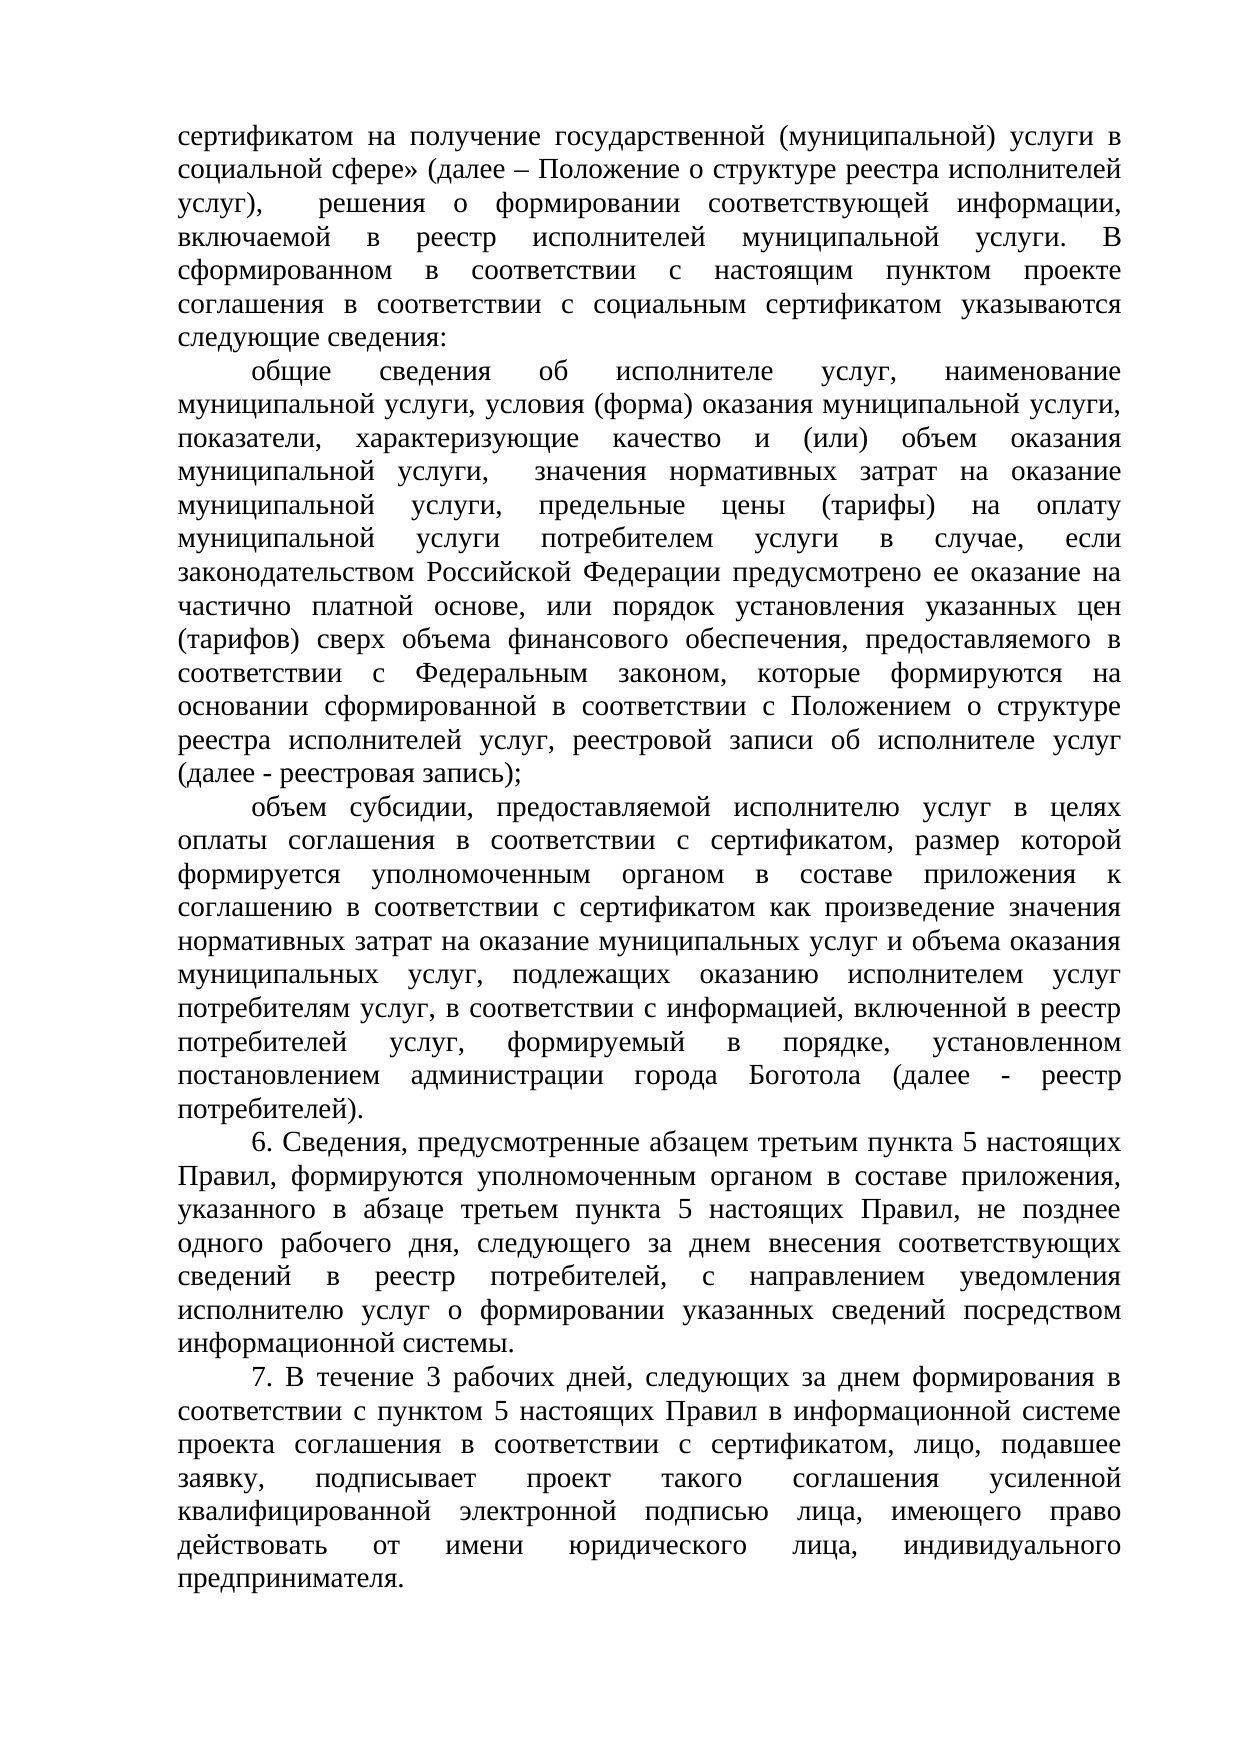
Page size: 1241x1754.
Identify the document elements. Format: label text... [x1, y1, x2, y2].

text общие сведения об исполнителе услуг, наименование муниципальной услуги, условия (форма) оказания муниципальной услуги, показатели, характеризующие качество и (или) объем оказания муниципальной услуги, значения нормативных затрат на оказание муниципальной услуги, предельные цены (тарифы) на оплату муниципальной услуги потребителем услуги в случае, если законодательством Российской Федерации предусмотрено ее оказание на частично платной основе, или порядок установления указанных цен (тарифов) сверх объема финансового обеспечения, предоставляемого в соответствии с Федеральным законом, которые формируются на основании сформированной в соответствии с Положением о структуре реестра исполнителей услуг, реестровой записи об исполнителе услуг (далее - реестровая запись); [177, 353, 1122, 789]
text 6. Сведения, предусмотренные абзацем третьим пункта 5 настоящих Правил, формируются уполномоченным органом в составе приложения, указанного в абзаце третьем пункта 5 настоящих Правил, не позднее одного рабочего дня, следующего за днем внесения соответствующих сведений в реестр потребителей, с направлением уведомления исполнителю услуг о формировании указанных сведений посредством информационной системы. [177, 1124, 1122, 1359]
text 7. В течение 3 рабочих дней, следующих за днем формирования в соответствии с пунктом 5 настоящих Правил в информационной системе проекта соглашения в соответствии с сертификатом, лицо, подавшее заявку, подписывает проект такого соглашения усиленной квалифицированной электронной подписью лица, имеющего право действовать от имени юридического лица, индивидуального предпринимателя. [177, 1359, 1122, 1594]
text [177, 118, 1122, 353]
text объем субсидии, предоставляемой исполнителю услуг в целях оплаты соглашения в соответствии с сертификатом, размер которой формируется уполномоченным органом в составе приложения к соглашению в соответствии с сертификатом как произведение значения нормативных затрат на оказание муниципальных услуг и объема оказания муниципальных услуг, подлежащих оказанию исполнителем услуг потребителям услуг, в соответствии с информацией, включенной в реестр потребителей услуг, формируемый в порядке, установленном постановлением администрации города Боготола (далее - реестр потребителей). [177, 789, 1122, 1124]
